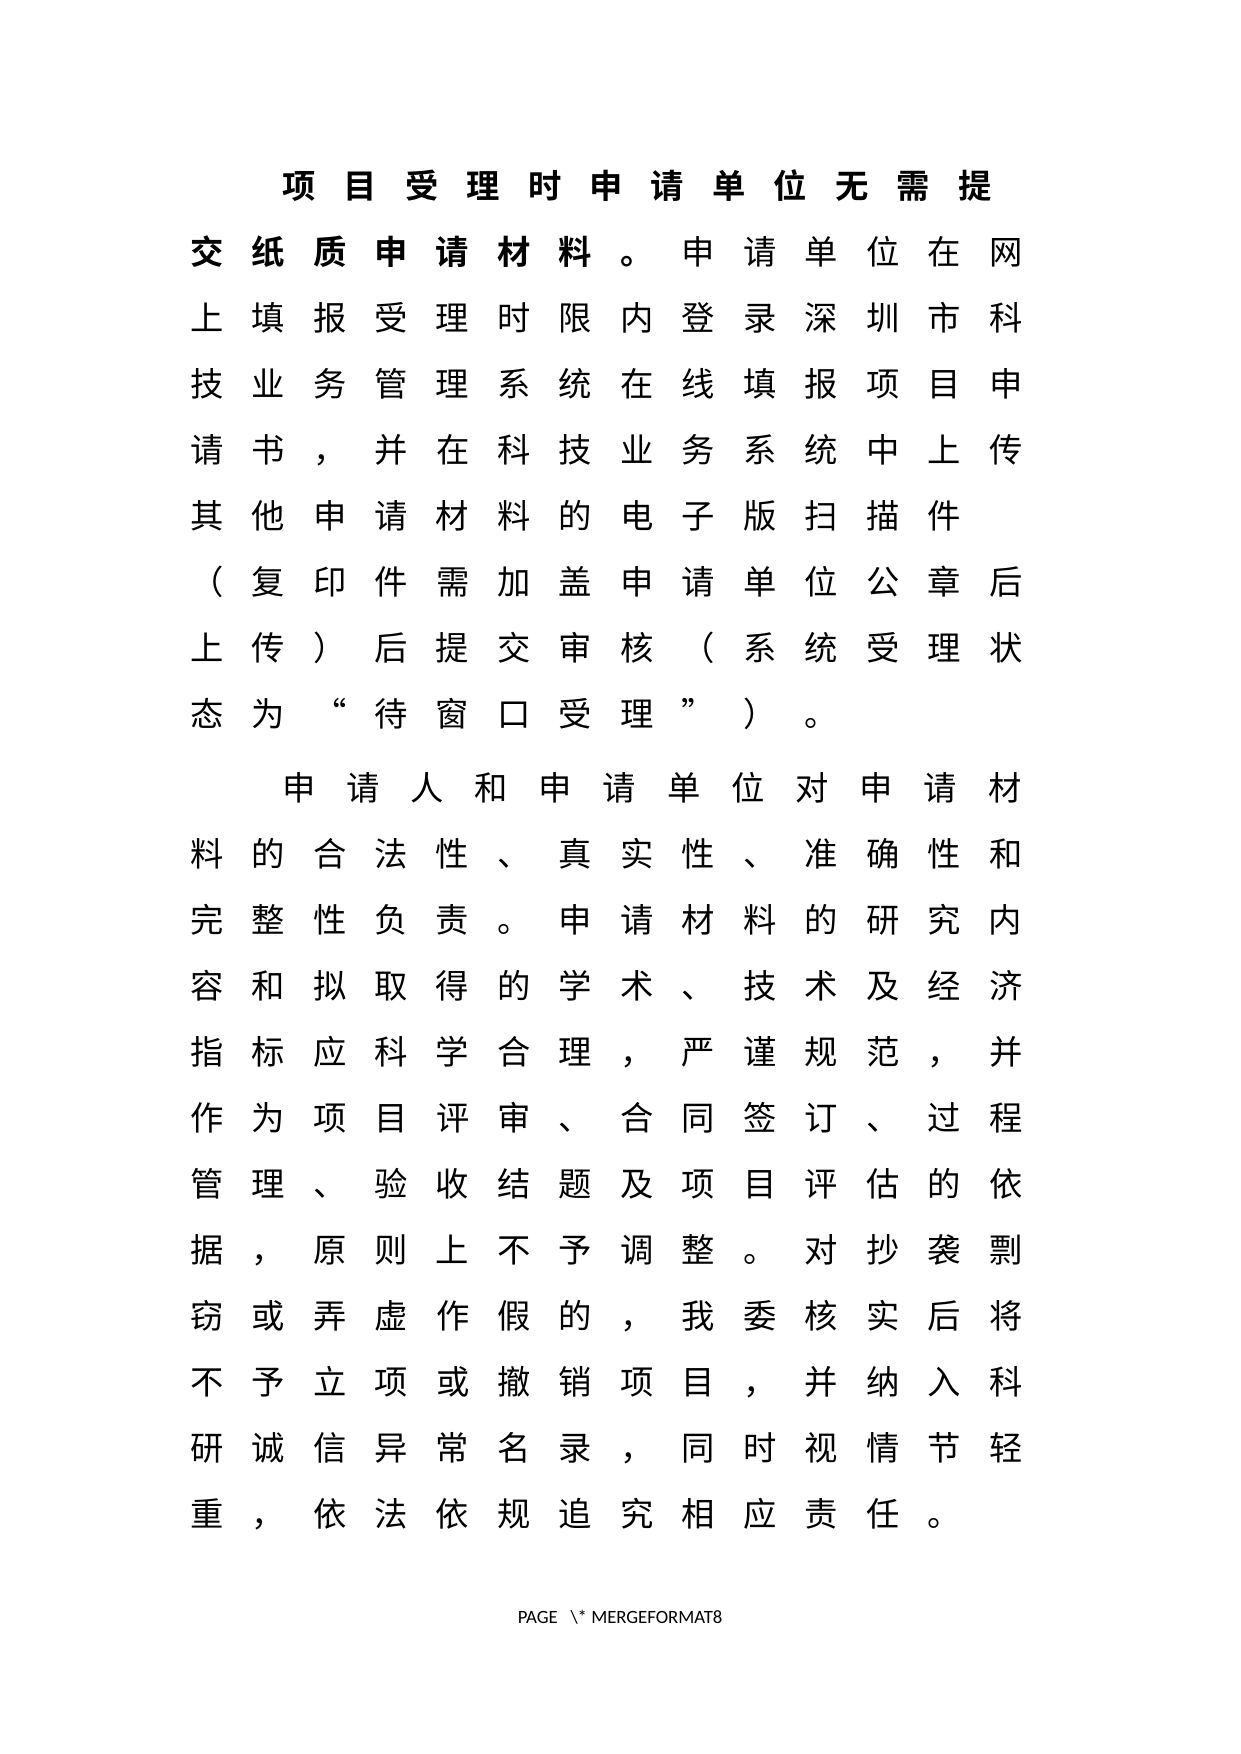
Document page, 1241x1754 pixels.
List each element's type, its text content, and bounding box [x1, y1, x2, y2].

subtitle 项目受理时申请单位无需提交纸质申请材料。申请单位在网上填报受理时限内登录深圳市科技业务管理系统在线填报项目申请书，并在科技业务系统中上传其他申请材料的电子版扫描件（复印件需加盖申请单位公章后上传）后提交审核（系统受理状态为“待窗口受理”）。 [190, 151, 1050, 745]
text 申请人和申请单位对申请材料的合法性、真实性、准确性和完整性负责。申请材料的研究内容和拟取得的学术、技术及经济指标应科学合理，严谨规范，并作为项目评审、合同签订、过程管理、验收结题及项目评估的依据，原则上不予调整。对抄袭剽窃或弄虚作假的，我委核实后将不予立项或撤销项目，并纳入科研诚信异常名录，同时视情节轻重，依法依规追究相应责任。 [190, 752, 1050, 1545]
